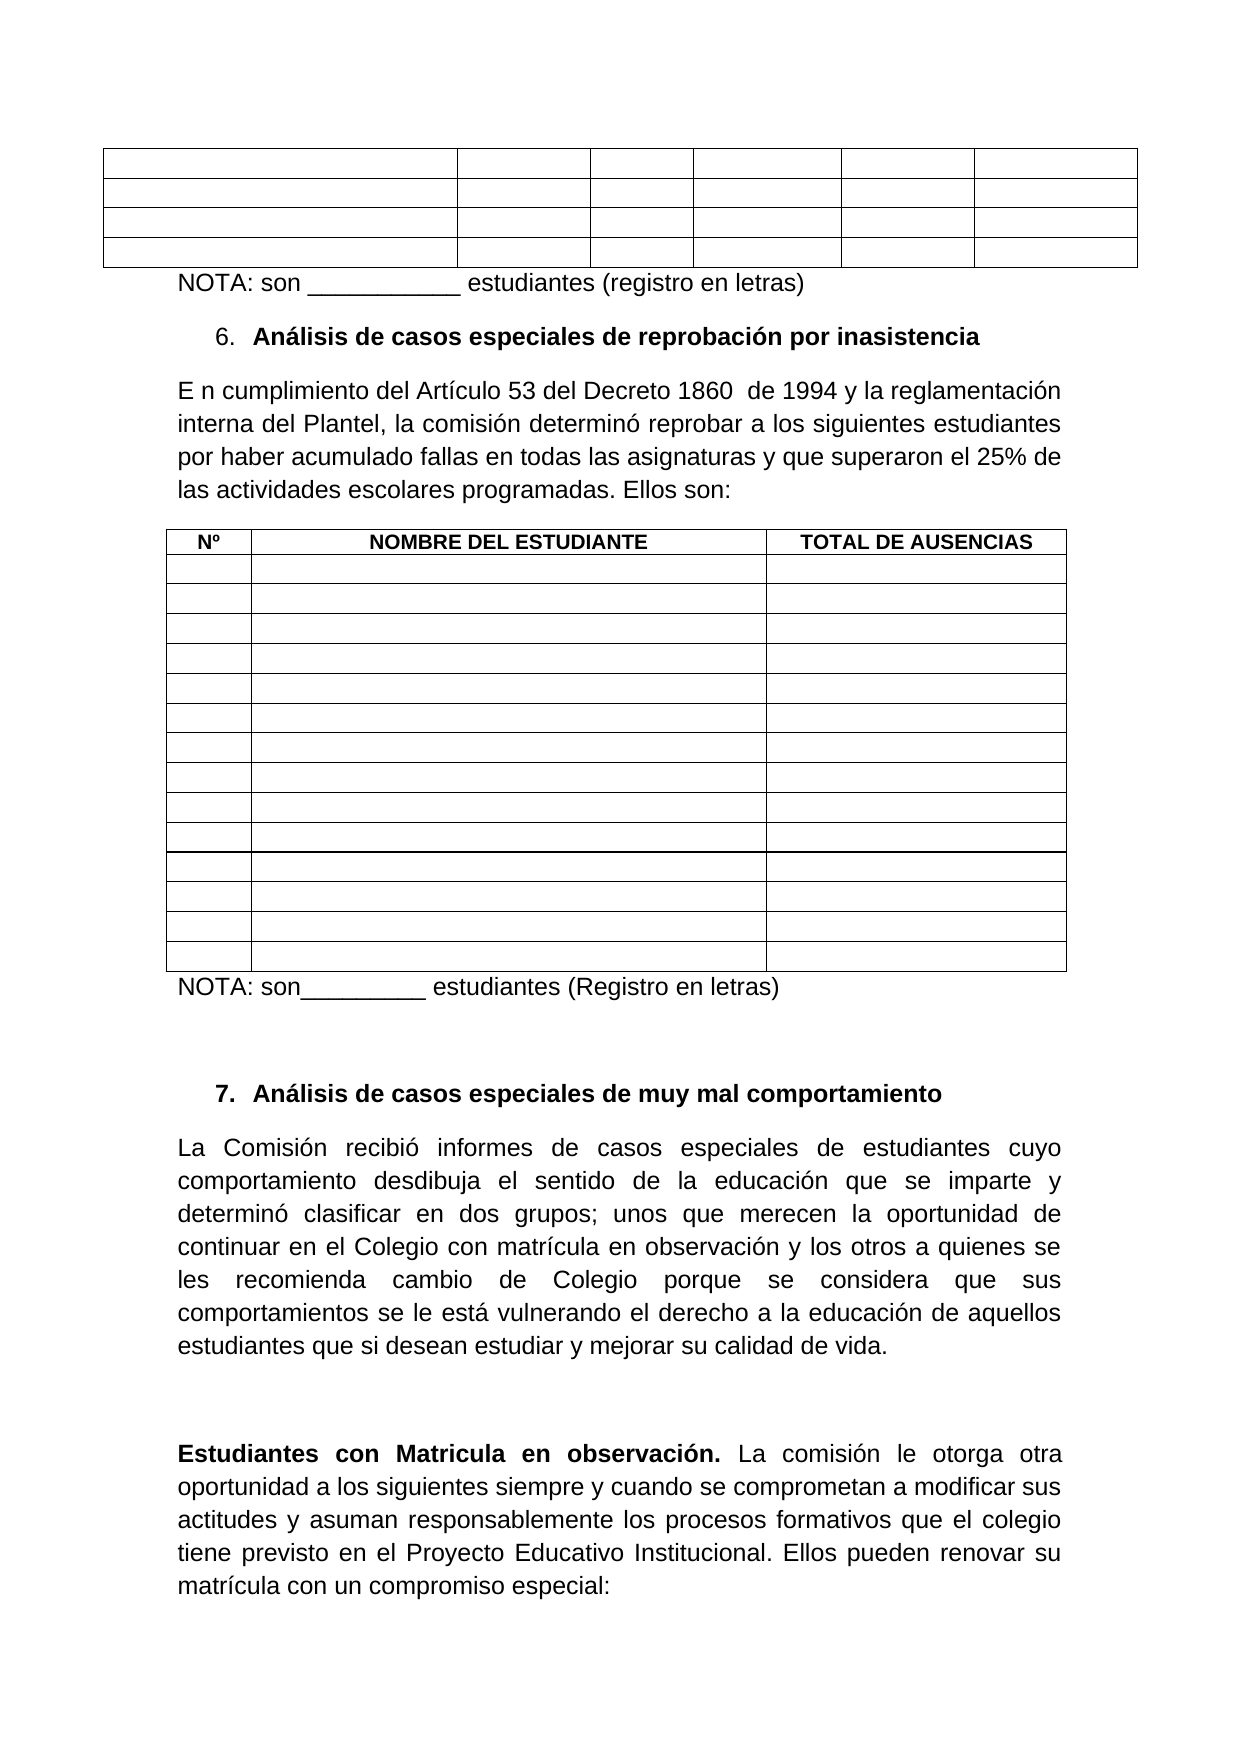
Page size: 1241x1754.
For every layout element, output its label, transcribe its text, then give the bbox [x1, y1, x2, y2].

table_header TOTAL DE AUSENCIAS [767, 530, 1066, 553]
table_cell [694, 179, 841, 207]
table_cell [842, 208, 974, 237]
table_cell [167, 882, 251, 911]
table_cell [767, 614, 1066, 643]
table_header Nº [167, 530, 251, 553]
table_cell [458, 179, 590, 207]
table_cell [975, 238, 1137, 267]
table_cell [694, 149, 841, 177]
table_cell [767, 853, 1066, 881]
table_cell [252, 584, 766, 613]
table_cell [252, 704, 766, 732]
table_cell [167, 555, 251, 583]
table_cell [104, 179, 457, 207]
text NOTA: son ___________ estudiantes (registro en letras) [177, 268, 1063, 297]
table_cell [167, 644, 251, 673]
table_cell [252, 644, 766, 673]
table_cell [767, 733, 1066, 762]
table_cell [975, 179, 1137, 207]
table_cell [458, 149, 590, 177]
table_cell [767, 584, 1066, 613]
table_cell [767, 942, 1066, 971]
table_cell [591, 208, 693, 237]
table_cell [167, 942, 251, 971]
table_cell [694, 238, 841, 267]
table_cell [167, 763, 251, 792]
table_cell [252, 823, 766, 851]
table_cell [252, 853, 766, 881]
text La Comisión recibió informes de casos especiales de estudiantes cuyo comportamiento desdibuja el sentido de la educación que se imparte y determinó clasificar en dos grupos; unos que merecen la oportunidad de continuar en el Colegio con matrícula en observación y los otros a quienes se les recomienda cambio de Colegio porque se considera que sus comportamientos se le está vulnerando el derecho a la educación de aquellos estudiantes que si desean estudiar y mejorar su calidad de vida. [177, 1133, 1063, 1360]
table_cell [842, 238, 974, 267]
table_cell [767, 674, 1066, 702]
table_cell [458, 208, 590, 237]
table_cell [167, 733, 251, 762]
table_cell [767, 555, 1066, 583]
table_cell [104, 238, 457, 267]
table_cell [842, 149, 974, 177]
table_cell [252, 614, 766, 643]
table_cell [167, 823, 251, 851]
table_cell [167, 614, 251, 643]
list Análisis de casos especiales de muy mal comportamiento [215, 1079, 1063, 1108]
list Análisis de casos especiales de reprobación por inasistencia [215, 322, 1063, 351]
table_cell [694, 208, 841, 237]
table_cell [252, 674, 766, 702]
table_cell [458, 238, 590, 267]
table_cell [767, 763, 1066, 792]
table_cell [167, 584, 251, 613]
table_cell [975, 208, 1137, 237]
table_cell [767, 912, 1066, 941]
table_cell [591, 238, 693, 267]
table_cell [591, 179, 693, 207]
table_cell [104, 149, 457, 177]
table_cell [767, 823, 1066, 851]
table_cell [767, 704, 1066, 732]
table_cell [252, 555, 766, 583]
table_cell [167, 793, 251, 822]
text NOTA: son_________ estudiantes (Registro en letras) [177, 972, 1063, 1000]
table_cell [767, 644, 1066, 673]
table_cell [167, 912, 251, 941]
table_cell [252, 763, 766, 792]
table_cell [104, 208, 457, 237]
text Estudiantes con Matricula en observación. La comisión le otorga otra oportunidad a los siguientes siempre y cuando se comprometan a modificar sus actitudes y asuman responsablemente los procesos formativos que el colegio tiene previsto en el Proyecto Educativo Institucional. Ellos pueden renovar su matrícula con un compromiso especial: [177, 1439, 1063, 1600]
text E n cumplimiento del Artículo 53 del Decreto 1860 de 1994 y la reglamentación interna del Plantel, la comisión determinó reprobar a los siguientes estudiantes por haber acumulado fallas en todas las asignaturas y que superaron el 25% de las actividades escolares programadas. Ellos son: [177, 376, 1063, 503]
table_cell [591, 149, 693, 177]
table_cell [252, 733, 766, 762]
table_cell [767, 793, 1066, 822]
table_cell [252, 882, 766, 911]
table_cell [167, 674, 251, 702]
table_cell [975, 149, 1137, 177]
table_cell [842, 179, 974, 207]
table_cell [252, 912, 766, 941]
table_header NOMBRE DEL ESTUDIANTE [252, 530, 766, 553]
table_cell [167, 704, 251, 732]
table_cell [767, 882, 1066, 911]
table_cell [167, 853, 251, 881]
table_cell [252, 793, 766, 822]
table_cell [252, 942, 766, 971]
